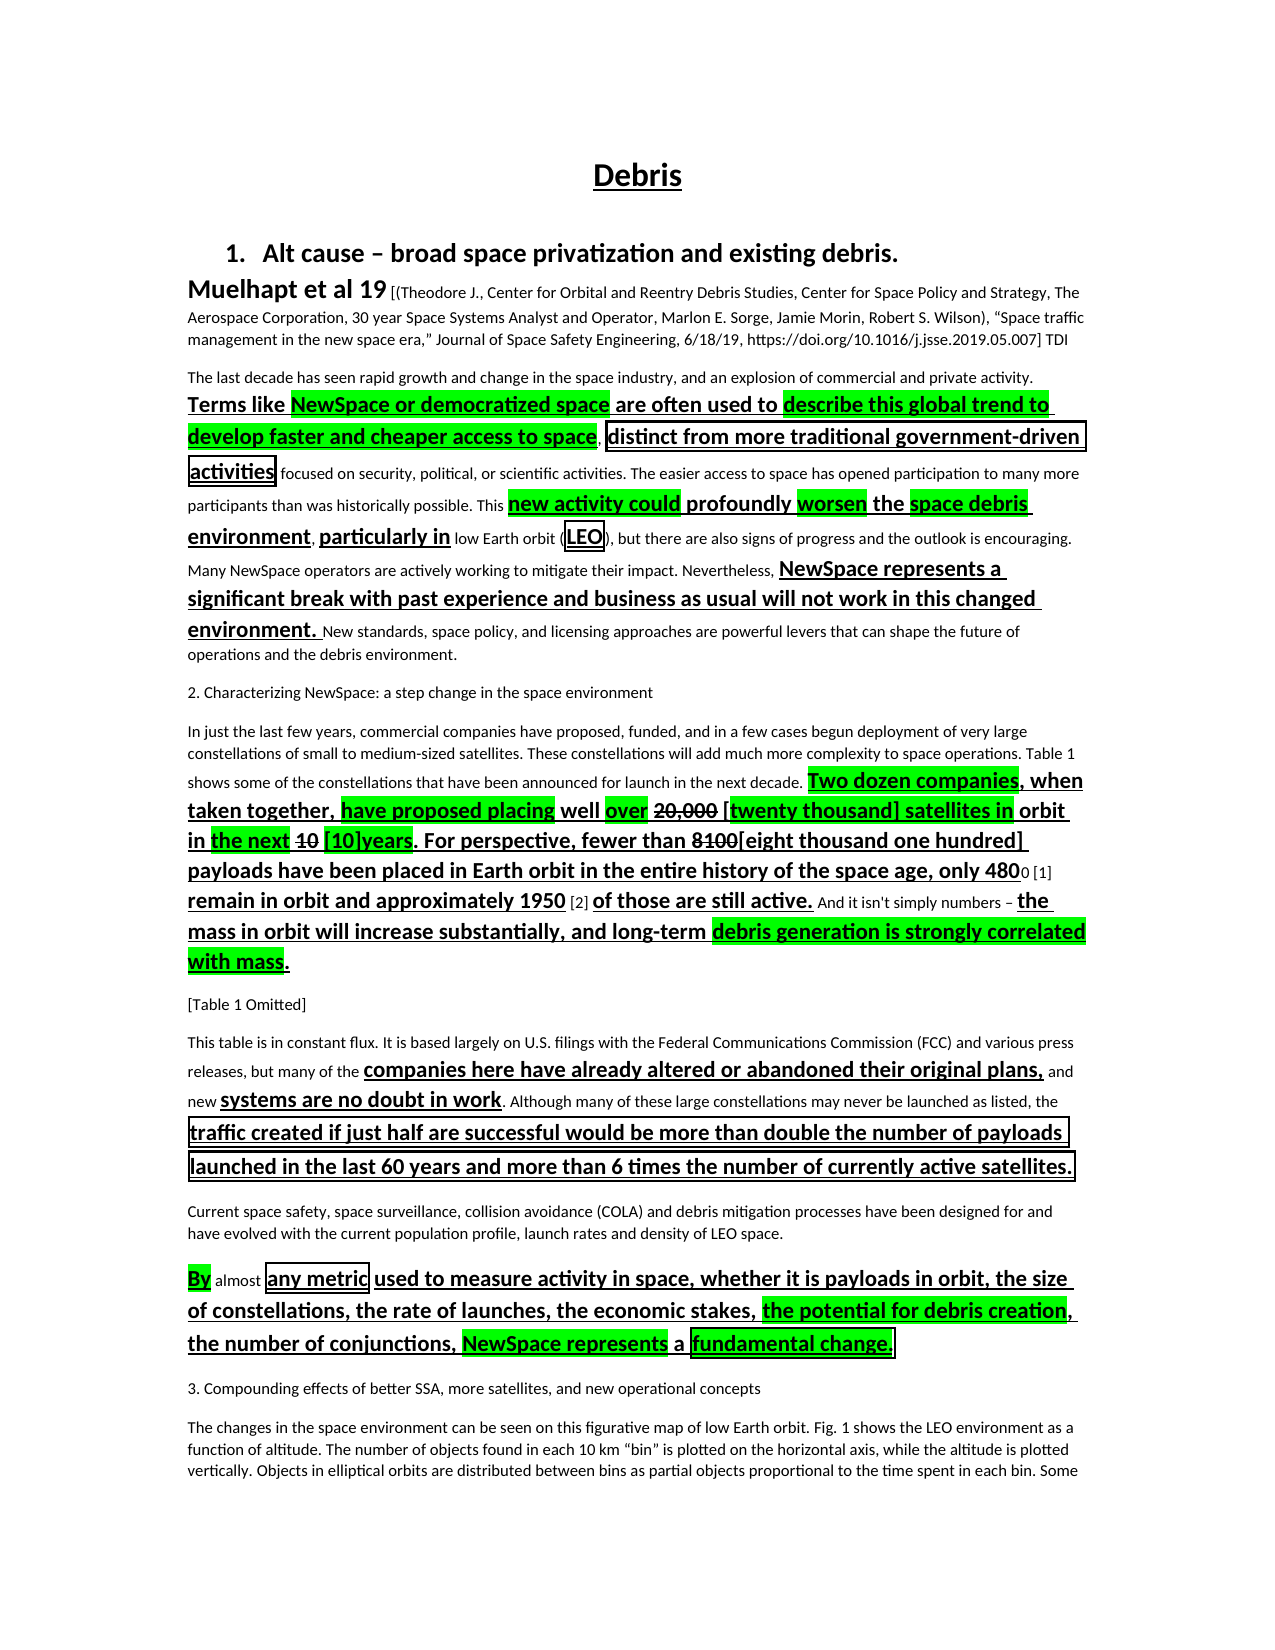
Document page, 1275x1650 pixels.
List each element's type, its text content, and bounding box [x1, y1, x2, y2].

text [Table 1 Omitted] [187, 994, 1087, 1014]
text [187, 1417, 1087, 1481]
text 3. Compounding effects of better SSA, more satellites, and new operational concepts [187, 1378, 1087, 1399]
subtitle Debris [187, 154, 1087, 195]
text In just the last few years, commercial companies have proposed, funded, and in a few cases begun deployment of very large constellations of small to medium-sized satellites. These constellations will add much more complexity to space operations. Table 1 shows some of the constellations that have been announced for launch in the next decade. Two dozen companies, when taken together, have proposed placing well over 20,000 [twenty thousand] satellites in orbit in the next 10 [10]years. For perspective, fewer than 8100[eight thousand one hundred] payloads have been placed in Earth orbit in the entire history of the space age, only 4800 [1] remain in orbit and approximately 1950 [2] of those are still active. And it isn't simply numbers – the mass in orbit will increase substantially, and long-term debris generation is strongly correlated with mass. [187, 721, 1087, 975]
text Muelhapt et al 19 [(Theodore J., Center for Orbital and Reentry Debris Studies, Center for Space Policy and Strategy, The Aerospace Corporation, 30 year Space Systems Analyst and Operator, Marlon E. Sorge, Jamie Morin, Robert S. Wilson), “Space traffic management in the new space era,” Journal of Space Safety Engineering, 6/18/19, https://doi.org/10.1016/j.jsse.2019.05.007] TDI [187, 272, 1087, 349]
text Current space safety, space surveillance, collision avoidance (COLA) and debris mitigation processes have been designed for and have evolved with the current population profile, launch rates and density of LEO space. [187, 1202, 1087, 1244]
text By almost any metric used to measure activity in space, whether it is payloads in orbit, the size of constellations, the rate of launches, the economic stakes, the potential for debris creation, the number of conjunctions, NewSpace represents a fundamental change. [187, 1262, 1087, 1359]
subtitle Alt cause – broad space privatization and existing debris. [225, 237, 1087, 270]
text The last decade has seen rapid growth and change in the space industry, and an explosion of commercial and private activity. Terms like NewSpace or democratized space are often used to describe this global trend to develop faster and cheaper access to space, distinct from more traditional government-driven activities focused on security, political, or scientific activities. The easier access to space has opened participation to many more participants than was historically possible. This new activity could profoundly worsen the space debris environment, particularly in low Earth orbit (LEO), but there are also signs of progress and the outlook is encouraging. Many NewSpace operators are actively working to mitigate their impact. Nevertheless, NewSpace represents a significant break with past experience and business as usual will not work in this changed environment. New standards, space policy, and licensing approaches are powerful levers that can shape the future of operations and the debris environment. [187, 367, 1087, 664]
text This table is in constant flux. It is based largely on U.S. filings with the Federal Communications Commission (FCC) and various press releases, but many of the companies here have already altered or abandoned their original plans, and new systems are no doubt in work. Although many of these large constellations may never be launched as listed, the traffic created if just half are successful would be more than double the number of payloads launched in the last 60 years and more than 6 times the number of currently active satellites. [187, 1032, 1087, 1182]
text 2. Characterizing NewSpace: a step change in the space environment [187, 683, 1087, 703]
